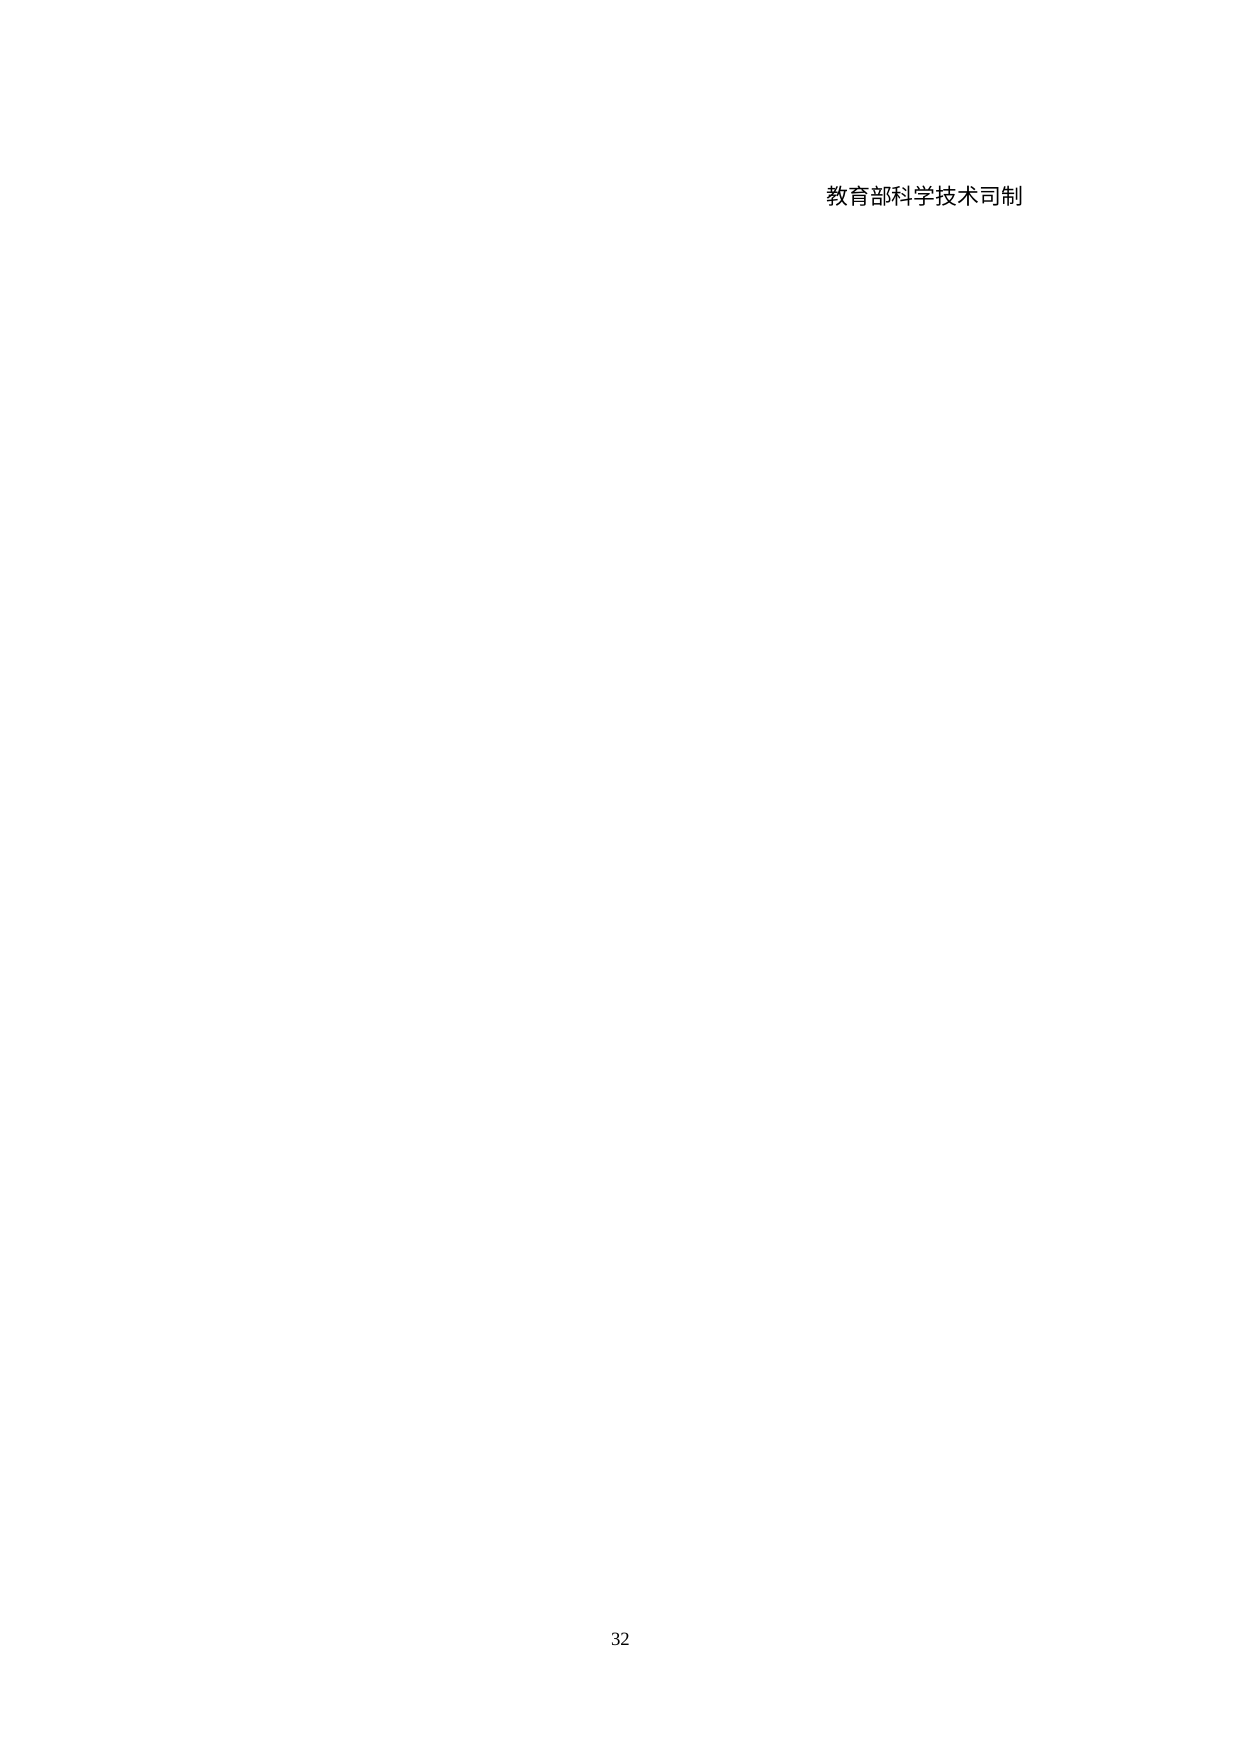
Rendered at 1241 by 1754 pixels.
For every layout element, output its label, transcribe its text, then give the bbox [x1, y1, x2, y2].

text 教育部科学技术司制 [130, 178, 1023, 211]
